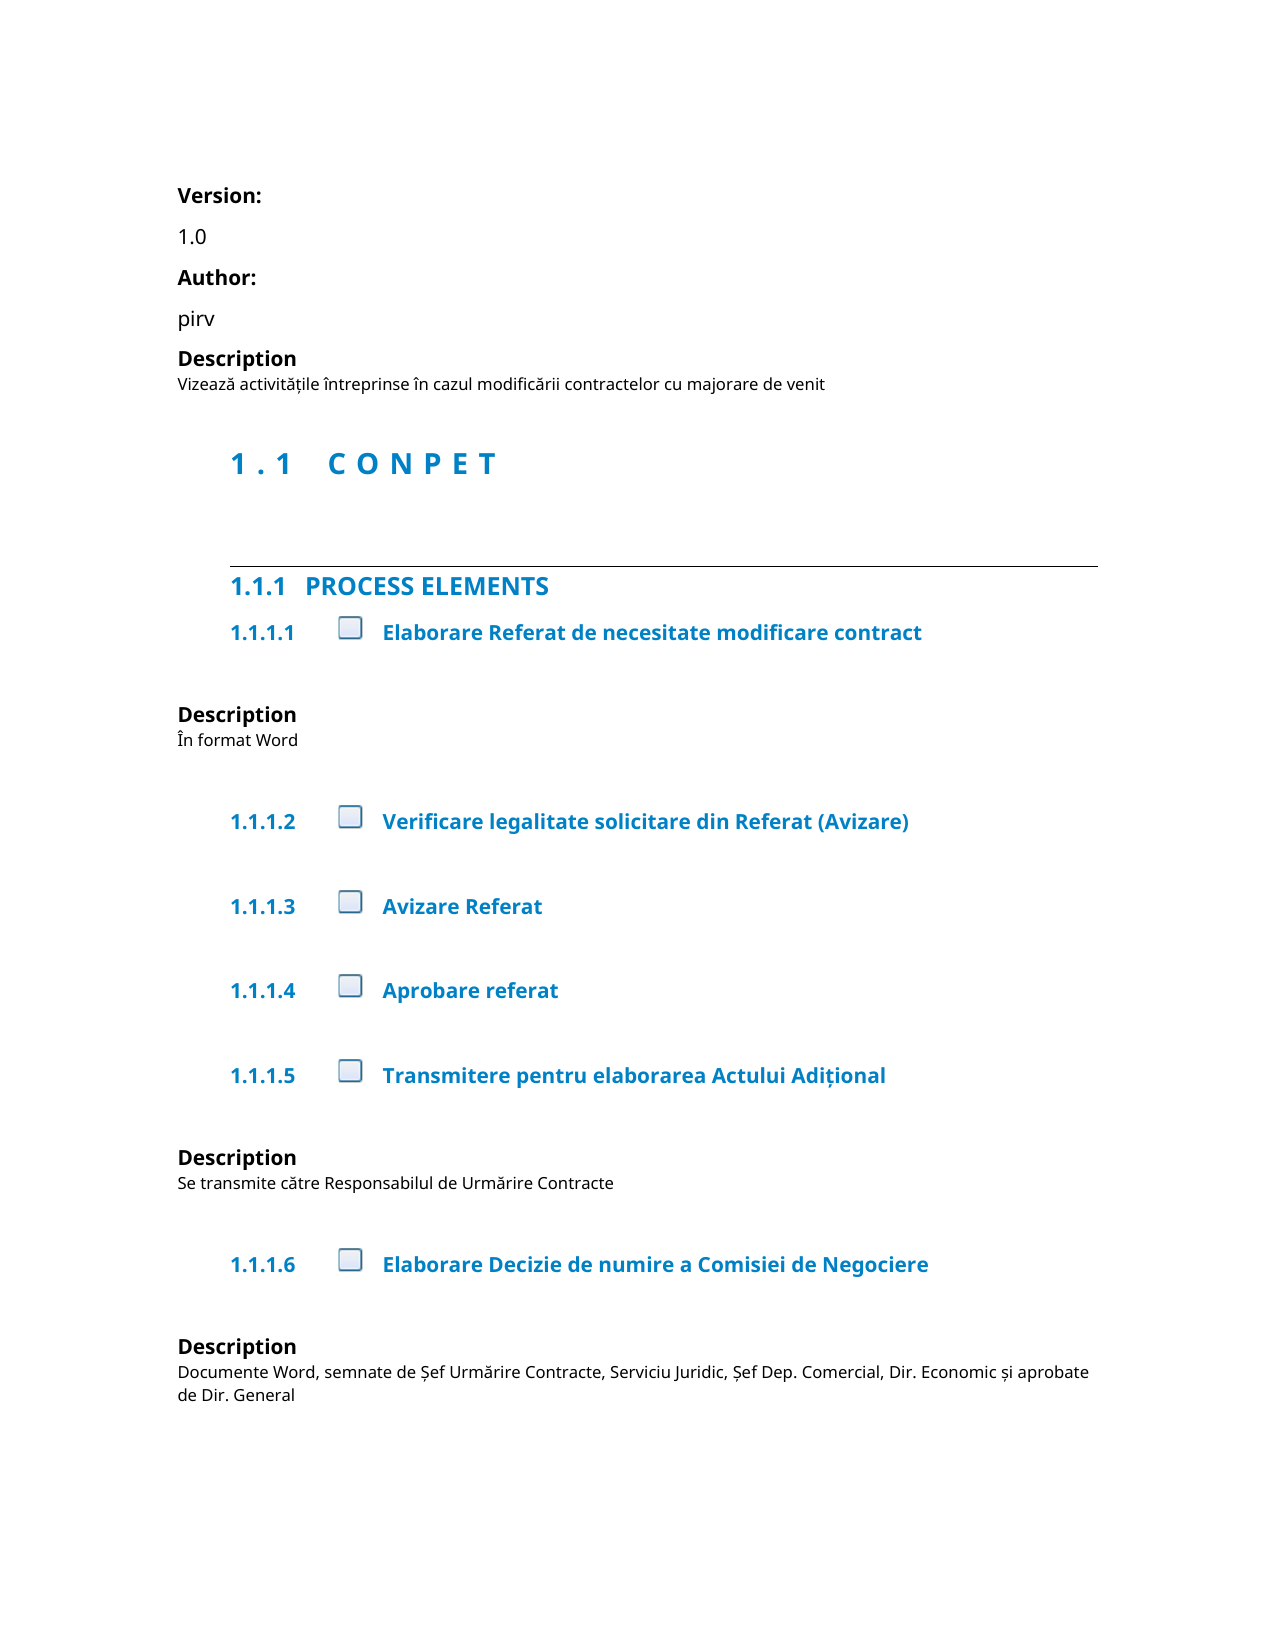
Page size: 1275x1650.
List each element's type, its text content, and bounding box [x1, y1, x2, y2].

subtitle Conpet [230, 443, 1098, 483]
text Se transmite către Responsabilul de Urmărire Contracte [177, 1171, 1098, 1194]
subtitle Verificare legalitate solicitare din Referat (Avizare) [230, 804, 1098, 836]
picture [338, 973, 364, 999]
picture [338, 804, 364, 830]
text Vizează activitățile întreprinse în cazul modificării contractelor cu majorare de venit [177, 373, 1098, 396]
subtitle Elaborare Decizie de numire a Comisiei de Negociere [230, 1247, 1098, 1279]
subtitle Aprobare referat [230, 974, 1098, 1005]
text 1.0 [177, 222, 1098, 250]
text Description [177, 1332, 1098, 1361]
text Description [177, 1143, 1098, 1171]
text Description [177, 344, 1098, 373]
picture [338, 615, 364, 641]
subtitle Process Elements [230, 567, 1098, 603]
text În format Word [177, 728, 1098, 751]
picture [338, 1247, 364, 1273]
text Author: [177, 263, 1098, 291]
subtitle Transmitere pentru elaborarea Actului Adițional [230, 1058, 1098, 1089]
subtitle Avizare Referat [230, 889, 1098, 920]
text Documente Word, semnate de Șef Urmărire Contracte, Serviciu Juridic, Șef Dep. Comercial, Dir. Economic și aprobate de Dir. General [177, 1361, 1098, 1406]
text Description [177, 700, 1098, 728]
text pirv [177, 304, 1098, 332]
text Version: [177, 181, 1098, 209]
picture [338, 1058, 364, 1084]
picture [338, 889, 364, 915]
subtitle Elaborare Referat de necesitate modificare contract [230, 615, 1098, 647]
